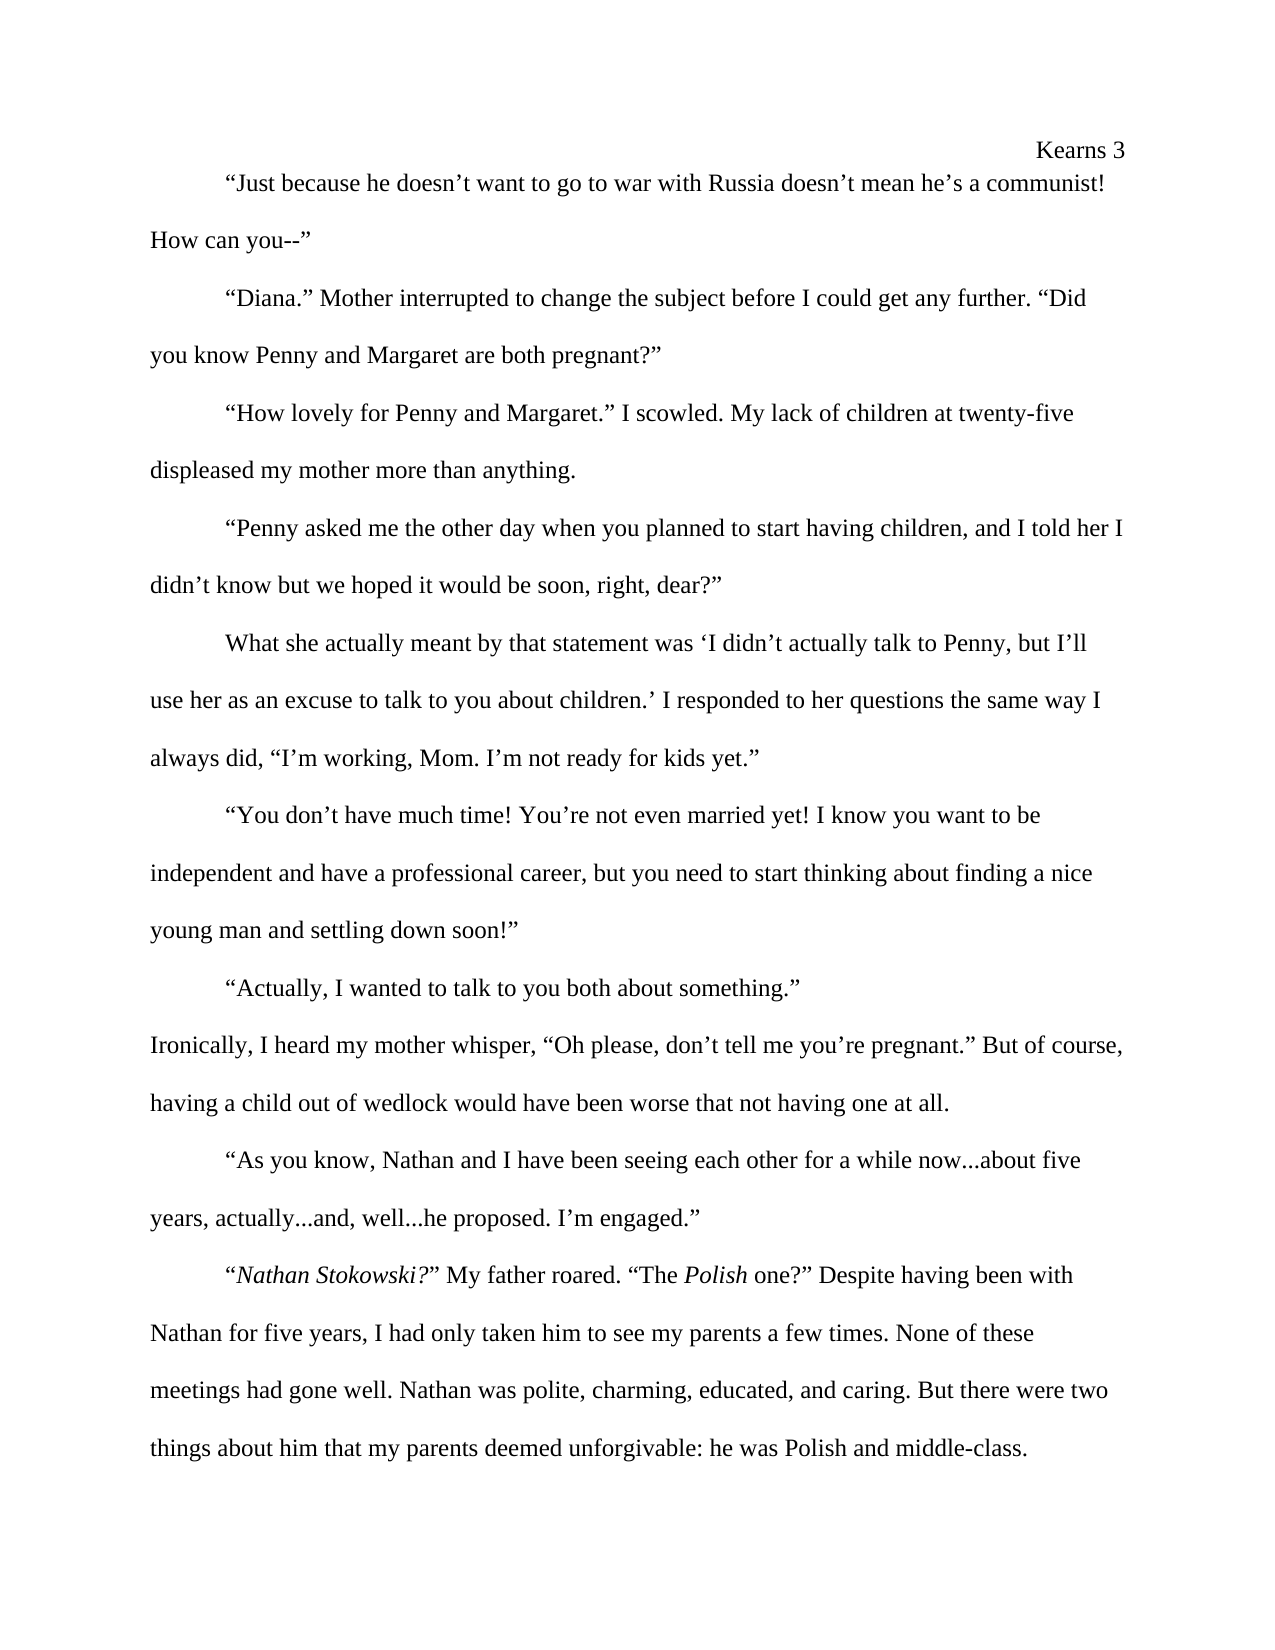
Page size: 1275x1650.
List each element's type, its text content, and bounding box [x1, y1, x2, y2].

text “Nathan Stokowski?” My father roared. “The Polish one?” Despite having been with Nathan for five years, I had only taken him to see my parents a few times. None of these meetings had gone well. Nathan was polite, charming, educated, and caring. But there were two things about him that my parents deemed unforgivable: he was Polish and middle-class. [150, 1261, 1125, 1462]
text “Just because he doesn’t want to go to war with Russia doesn’t mean he’s a communist! How can you--” [150, 168, 1125, 254]
text “Actually, I wanted to talk to you both about something.” [150, 973, 1125, 1002]
text What she actually meant by that statement was ‘I didn’t actually talk to Penny, but I’ll use her as an excuse to talk to you about children.’ I responded to her questions the same way I always did, “I’m working, Mom. I’m not ready for kids yet.” [150, 628, 1125, 772]
text “As you know, Nathan and I have been seeing each other for a while now...about five years, actually...and, well...he proposed. I’m engaged.” [150, 1146, 1125, 1232]
text Ironically, I heard my mother whisper, “Oh please, don’t tell me you’re pregnant.” But of course, having a child out of wedlock would have been worse that not having one at all. [150, 1031, 1125, 1117]
text “Penny asked me the other day when you planned to start having children, and I told her I didn’t know but we hoped it would be soon, right, dear?” [150, 513, 1125, 599]
text “You don’t have much time! You’re not even married yet! I know you want to be independent and have a professional career, but you need to start thinking about finding a nice young man and settling down soon!” [150, 801, 1125, 944]
text “How lovely for Penny and Margaret.” I scowled. My lack of children at twenty-five displeased my mother more than anything. [150, 398, 1125, 484]
text “Diana.” Mother interrupted to change the subject before I could get any further. “Did you know Penny and Margaret are both pregnant?” [150, 283, 1125, 369]
